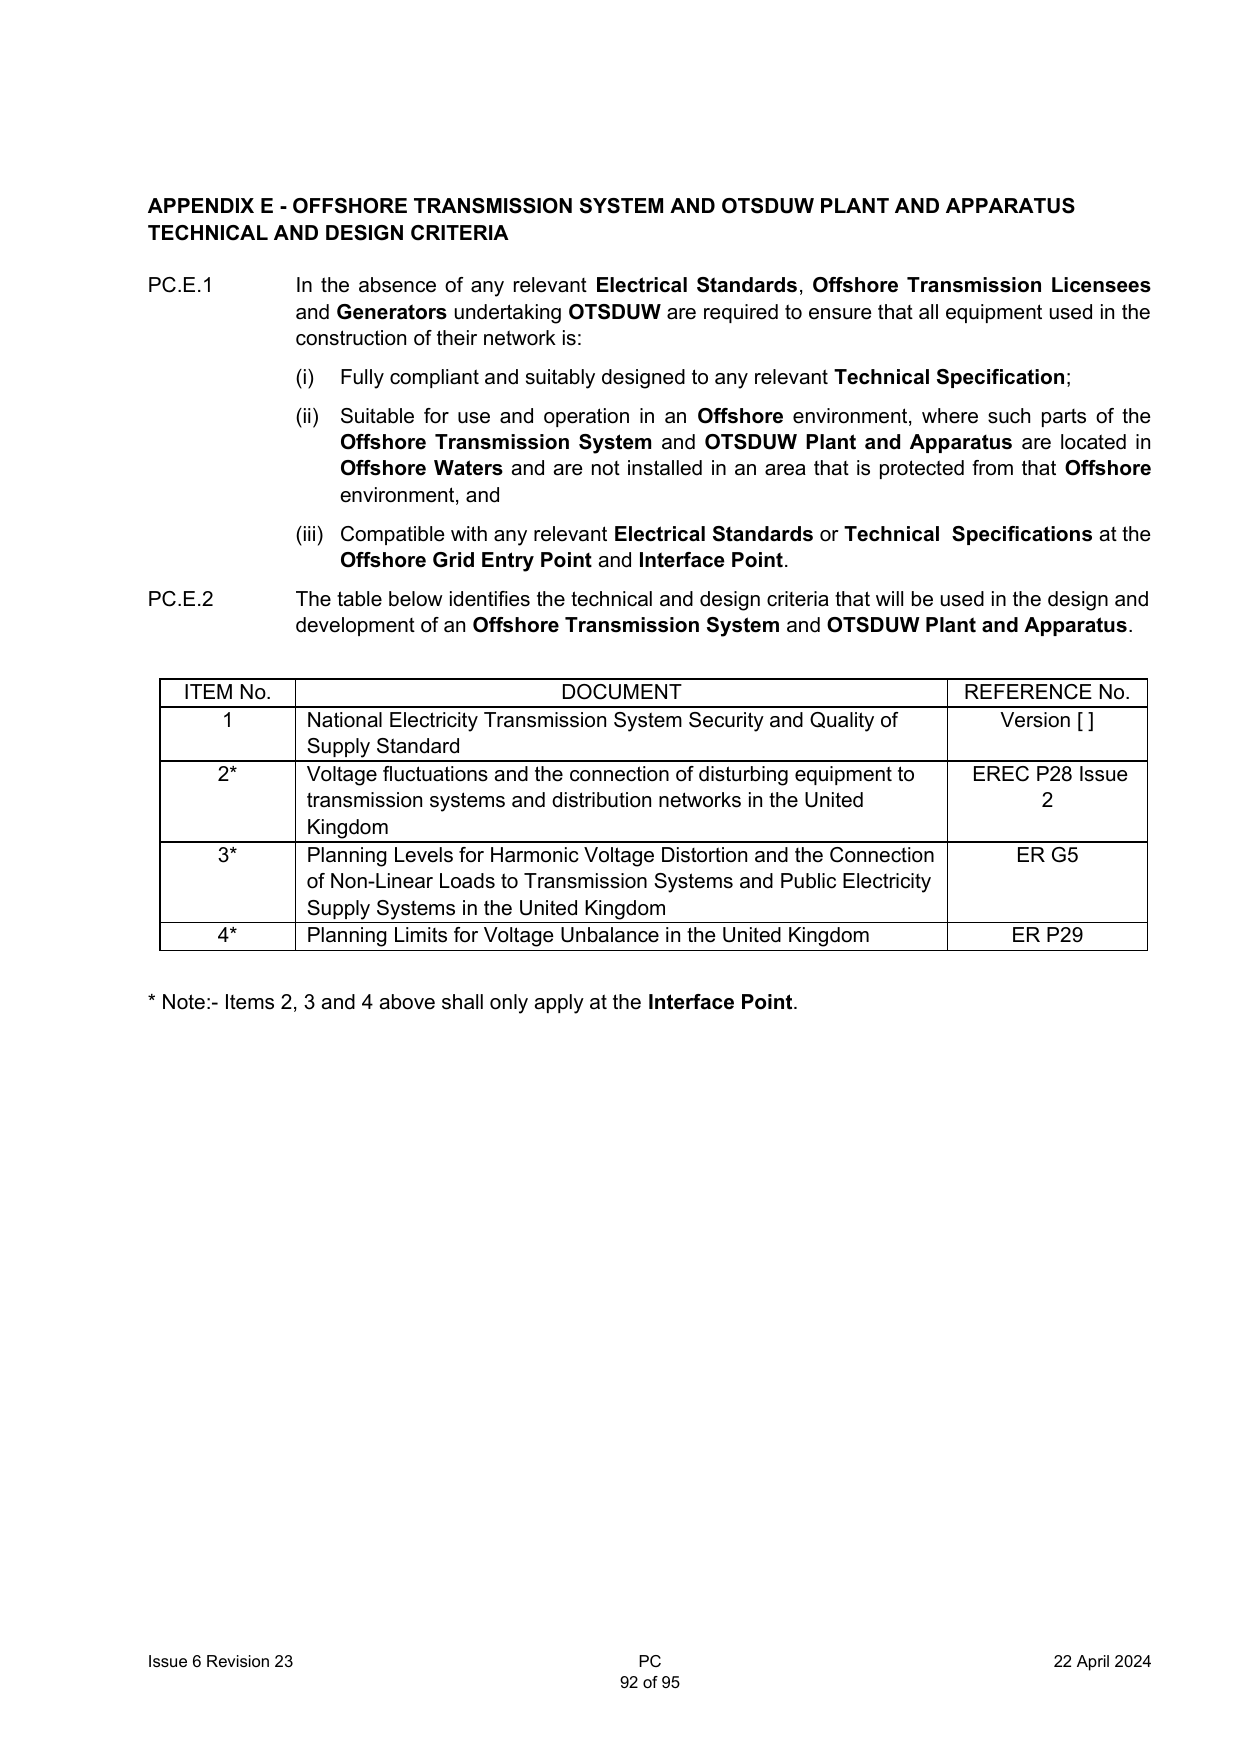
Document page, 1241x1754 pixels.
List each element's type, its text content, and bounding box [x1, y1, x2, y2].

text (i) Fully compliant and suitably designed to any relevant Technical Specification; [295, 365, 1152, 389]
table_cell ER G5 [948, 843, 1147, 922]
table_cell Planning Limits for Voltage Unbalance in the United Kingdom [296, 923, 947, 949]
table_cell ER P29 [948, 923, 1147, 949]
table_header DOCUMENT [296, 680, 947, 706]
table_cell 3* [161, 843, 295, 922]
table_cell Planning Levels for Harmonic Voltage Distortion and the Connection of Non-Linear Loads to Transmission Systems and Public Electricity Supply Systems in the United Kingdom [296, 843, 947, 922]
table_header ITEM No. [161, 680, 295, 706]
text PC.E.2 The table below identifies the technical and design criteria that will be used in the design and development of an Offshore Transmission System and OTSDUW Plant and Apparatus. [148, 587, 1152, 637]
table_cell EREC P28 Issue 2 [948, 762, 1147, 841]
table_cell 1 [161, 708, 295, 760]
text PC.E.1 In the absence of any relevant Electrical Standards, Offshore Transmission Licensees and Generators undertaking OTSDUW are required to ensure that all equipment used in the construction of their network is: [148, 273, 1152, 350]
text (iii) Compatible with any relevant Electrical Standards or Technical Specifications at the Offshore Grid Entry Point and Interface Point. [295, 521, 1152, 572]
table_cell Voltage fluctuations and the connection of disturbing equipment to transmission systems and distribution networks in the United Kingdom [296, 762, 947, 841]
table_cell Version [ ] [948, 708, 1147, 760]
text * Note:- Items 2, 3 and 4 above shall only apply at the Interface Point. [148, 990, 1152, 1014]
table_cell National Electricity Transmission System Security and Quality of Supply Standard [296, 708, 947, 760]
text (ii) Suitable for use and operation in an Offshore environment, where such parts of the Offshore Transmission System and OTSDUW Plant and Apparatus are located in Offshore Waters and are not installed in an area that is protected from that Offshore environment, and [295, 403, 1152, 507]
table_header REFERENCE No. [948, 680, 1147, 706]
table_cell 4* [161, 923, 295, 949]
text APPENDIX E - OFFSHORE TRANSMISSION SYSTEM AND OTSDUW PLANT AND APPARATUS TECHNICAL AND DESIGN CRITERIA [148, 194, 1152, 244]
table_cell 2* [161, 762, 295, 841]
